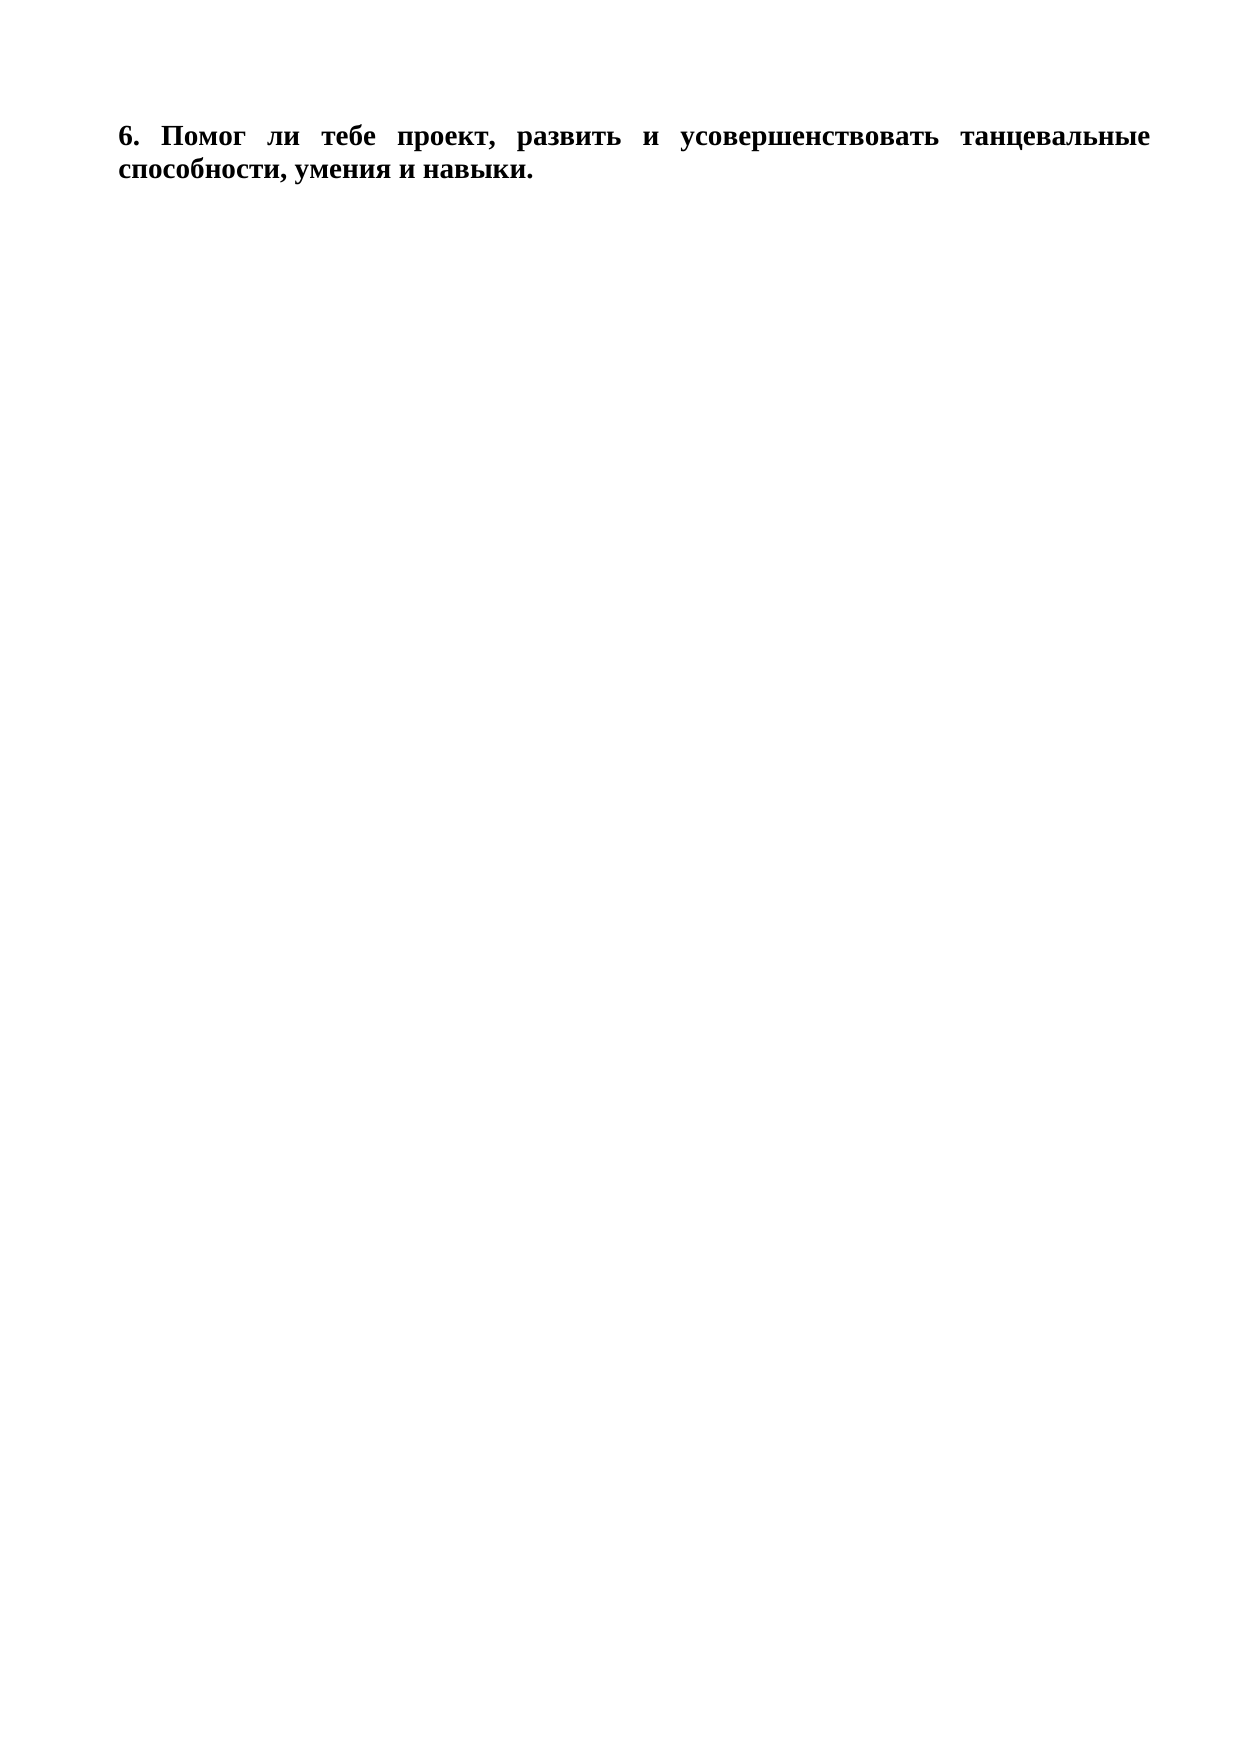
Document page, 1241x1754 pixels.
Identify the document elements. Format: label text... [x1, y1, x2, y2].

text 6. Помог ли тебе проект, развить и усовершенствовать танцевальные способности, умения и навыки. [118, 118, 1152, 185]
